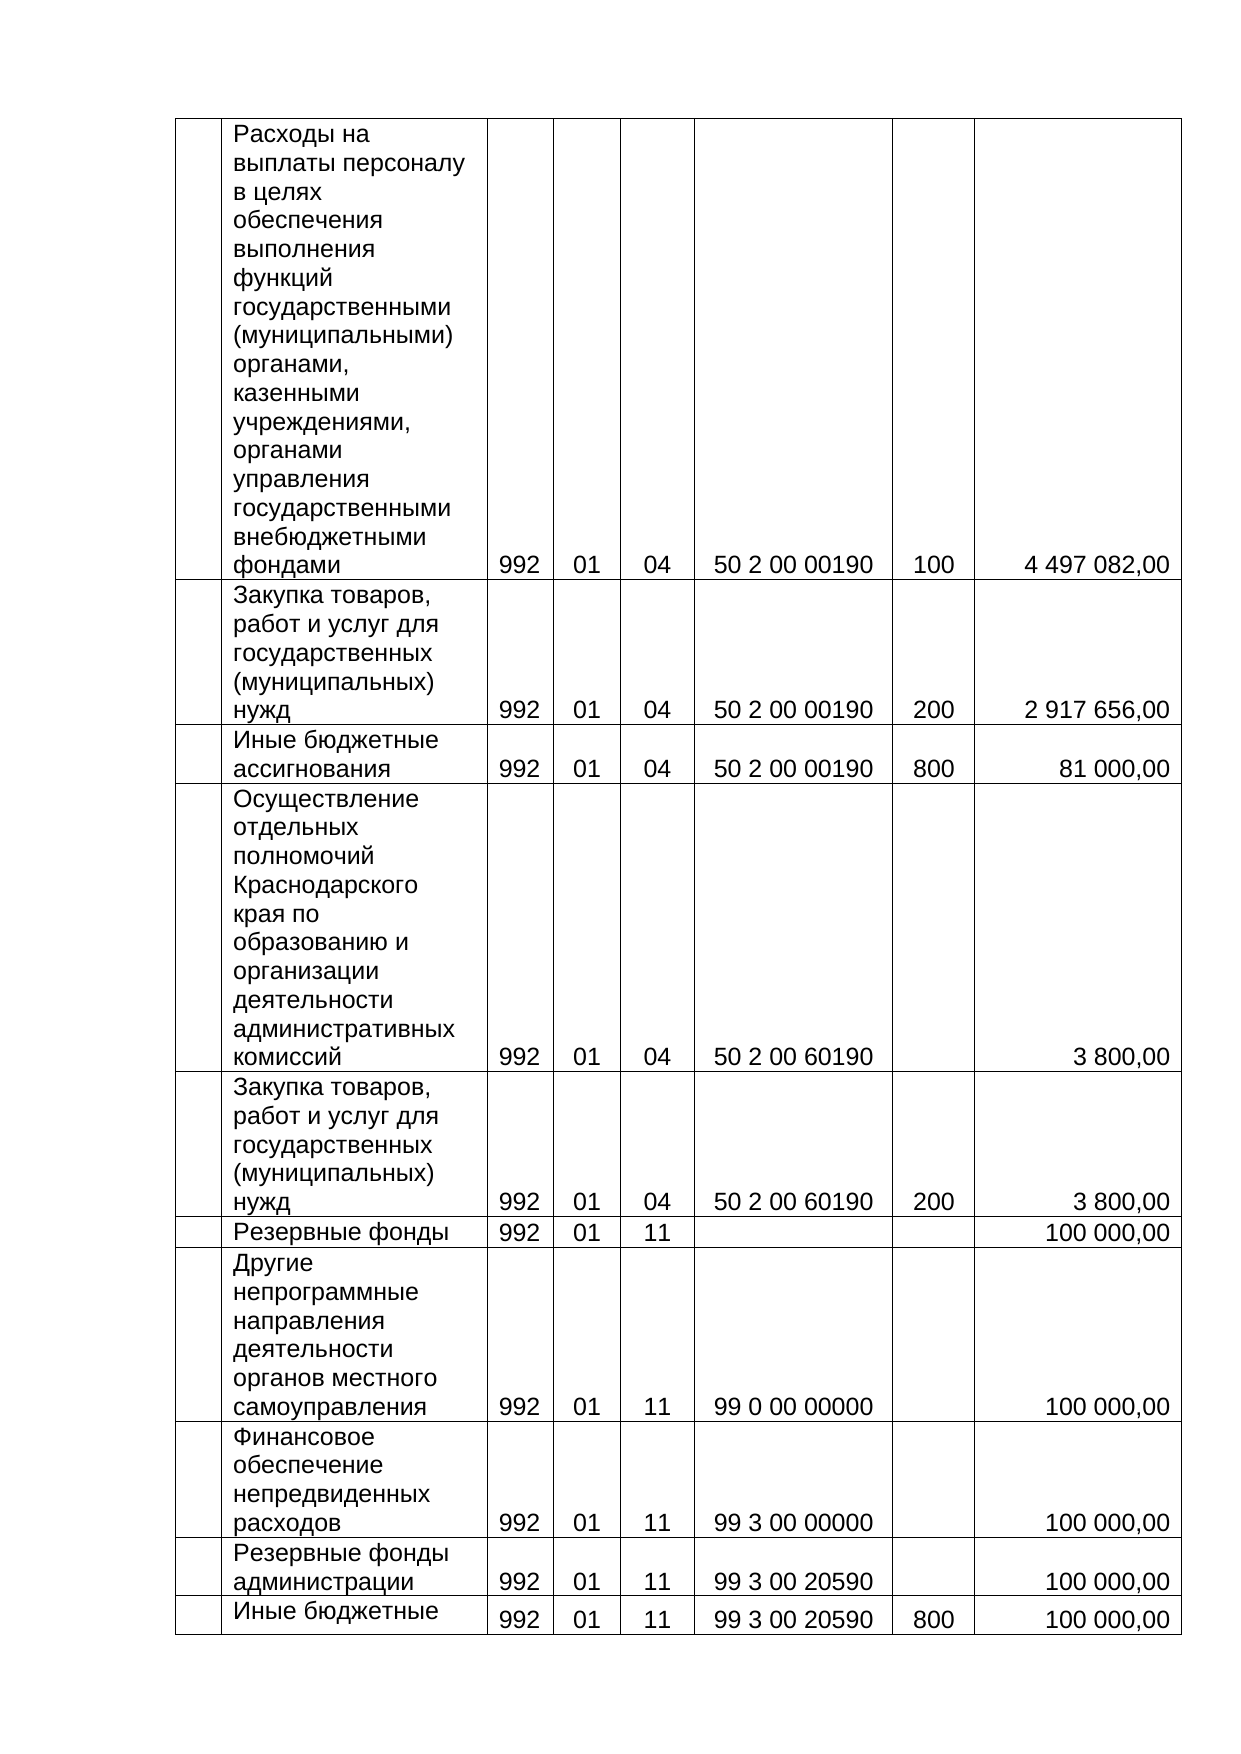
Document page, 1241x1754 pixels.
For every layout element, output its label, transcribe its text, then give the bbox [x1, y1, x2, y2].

table_cell [176, 784, 221, 1071]
table_cell 4 497 082,00 [975, 119, 1181, 579]
table_cell [893, 1538, 974, 1595]
table_cell Осуществление отдельных полномочий Краснодарского края по образованию и организации деятельности административных комиссий [222, 784, 487, 1071]
table_cell 992 [488, 1538, 553, 1595]
table_cell 100 000,00 [975, 1538, 1181, 1595]
table_cell 50 2 00 00190 [695, 119, 892, 579]
table_cell [176, 119, 221, 579]
table_cell 99 0 00 00000 [695, 1248, 892, 1421]
table_cell 01 [554, 784, 620, 1071]
table_cell 04 [621, 119, 694, 579]
table_cell 100 000,00 [975, 1422, 1181, 1537]
table_cell [176, 1072, 221, 1216]
table_cell 11 [621, 1248, 694, 1421]
table_cell 11 [621, 1217, 694, 1247]
table_cell 01 [554, 1248, 620, 1421]
table_cell 50 2 00 60190 [695, 1072, 892, 1216]
table_cell 992 [488, 1422, 553, 1537]
table_cell [176, 1596, 221, 1634]
table_cell 992 [488, 784, 553, 1071]
table_cell 11 [621, 1422, 694, 1537]
table_cell 3 800,00 [975, 784, 1181, 1071]
table_cell [176, 1422, 221, 1537]
table_cell 01 [554, 1072, 620, 1216]
table_cell [176, 1538, 221, 1595]
table_cell [176, 580, 221, 724]
table_cell 100 000,00 [975, 1248, 1181, 1421]
table_cell 99 3 00 20590 [695, 1596, 892, 1634]
table_cell 992 [488, 1072, 553, 1216]
table_cell 50 2 00 00190 [695, 725, 892, 782]
table_cell 800 [893, 1596, 974, 1634]
table_cell 01 [554, 1596, 620, 1634]
table_cell 99 3 00 20590 [695, 1538, 892, 1595]
table_cell Закупка товаров, работ и услуг для государственных (муниципальных) нужд [222, 580, 487, 724]
table_cell 992 [488, 1596, 553, 1634]
table_cell 200 [893, 1072, 974, 1216]
table_cell Иные бюджетные ассигнования [222, 725, 487, 782]
table_cell 992 [488, 580, 553, 724]
table_cell 2 917 656,00 [975, 580, 1181, 724]
table_cell 11 [621, 1596, 694, 1634]
table_cell Резервные фонды [222, 1217, 487, 1247]
table_cell 04 [621, 725, 694, 782]
table_cell 800 [893, 725, 974, 782]
table_cell 992 [488, 1217, 553, 1247]
table_cell Расходы на выплаты персоналу в целях обеспечения выполнения функций государственными (муниципальными) органами, казенными учреждениями, органами управления государственными внебюджетными фондами [222, 119, 487, 579]
table_cell 992 [488, 725, 553, 782]
table_cell 99 3 00 00000 [695, 1422, 892, 1537]
table_cell Финансовое обеспечение непредвиденных расходов [222, 1422, 487, 1537]
table_cell 01 [554, 1538, 620, 1595]
table_cell 04 [621, 580, 694, 724]
table_cell [893, 784, 974, 1071]
table_cell 01 [554, 725, 620, 782]
table_cell [176, 1217, 221, 1247]
table_cell 81 000,00 [975, 725, 1181, 782]
table_cell 01 [554, 1217, 620, 1247]
table_cell 100 [893, 119, 974, 579]
table_cell Закупка товаров, работ и услуг для государственных (муниципальных) нужд [222, 1072, 487, 1216]
table_cell 50 2 00 00190 [695, 580, 892, 724]
table_cell 01 [554, 119, 620, 579]
table_cell 992 [488, 119, 553, 579]
table_cell [893, 1248, 974, 1421]
table_cell 11 [621, 1538, 694, 1595]
table_cell 100 000,00 [975, 1217, 1181, 1247]
table_cell Резервные фонды администрации [222, 1538, 487, 1595]
table_cell 04 [621, 1072, 694, 1216]
table_cell 01 [554, 1422, 620, 1537]
table_cell 01 [554, 580, 620, 724]
table_cell Другие непрограммные направления деятельности органов местного самоуправления [222, 1248, 487, 1421]
table_cell 100 000,00 [975, 1596, 1181, 1634]
table_cell [893, 1422, 974, 1537]
table_cell 992 [488, 1248, 553, 1421]
table_cell 50 2 00 60190 [695, 784, 892, 1071]
table_cell [695, 1217, 892, 1247]
table_cell 04 [621, 784, 694, 1071]
table_cell [176, 725, 221, 782]
table_cell [176, 1248, 221, 1421]
table_cell [893, 1217, 974, 1247]
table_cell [222, 1596, 487, 1634]
table_cell 3 800,00 [975, 1072, 1181, 1216]
table_cell 200 [893, 580, 974, 724]
